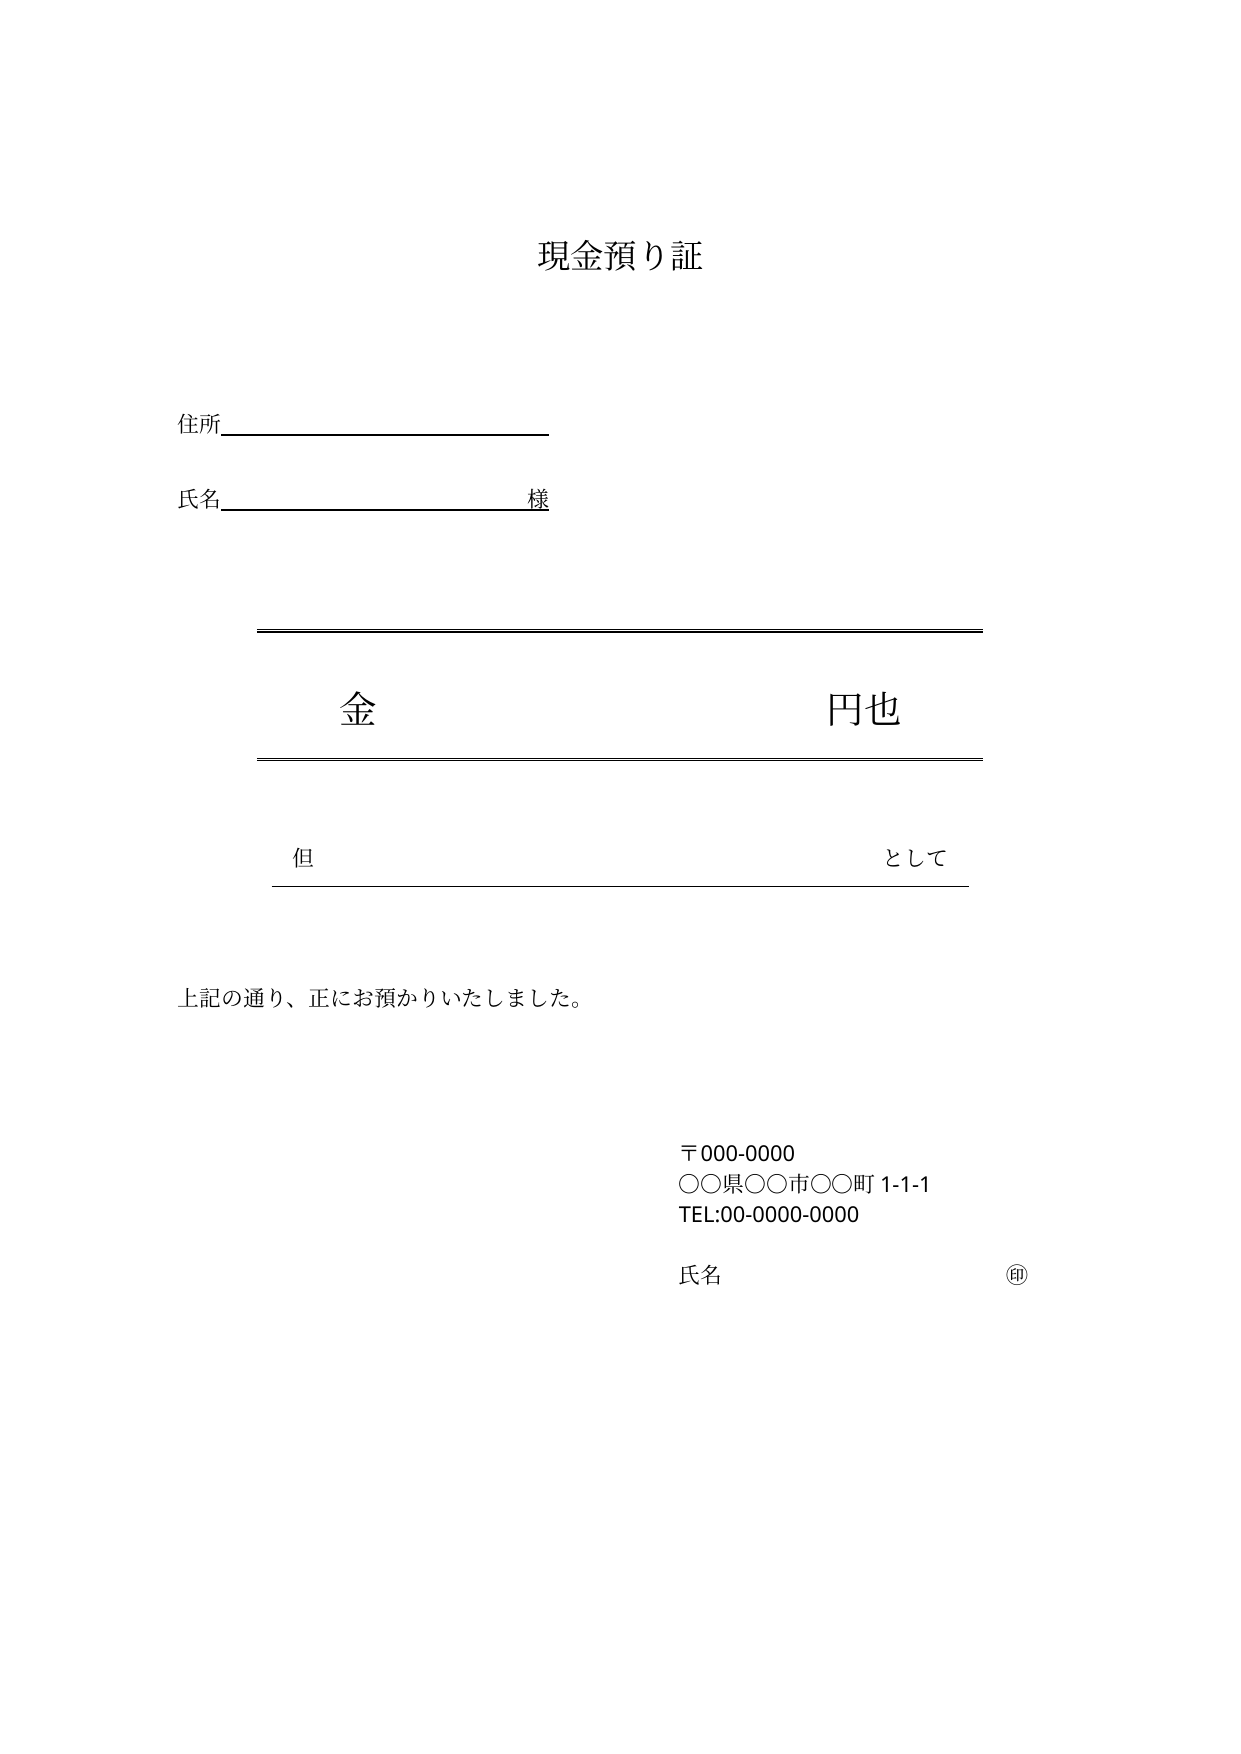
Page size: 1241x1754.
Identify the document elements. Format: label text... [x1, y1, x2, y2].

text 住所 [177, 404, 1063, 442]
text 現金預り証 [177, 217, 1063, 292]
table_header 但 として [272, 804, 968, 886]
table_header 金 円也 [257, 633, 983, 757]
text 氏名 様 [177, 479, 1063, 517]
text 上記の通り、正にお預かりいたしました。 [177, 979, 1063, 1016]
